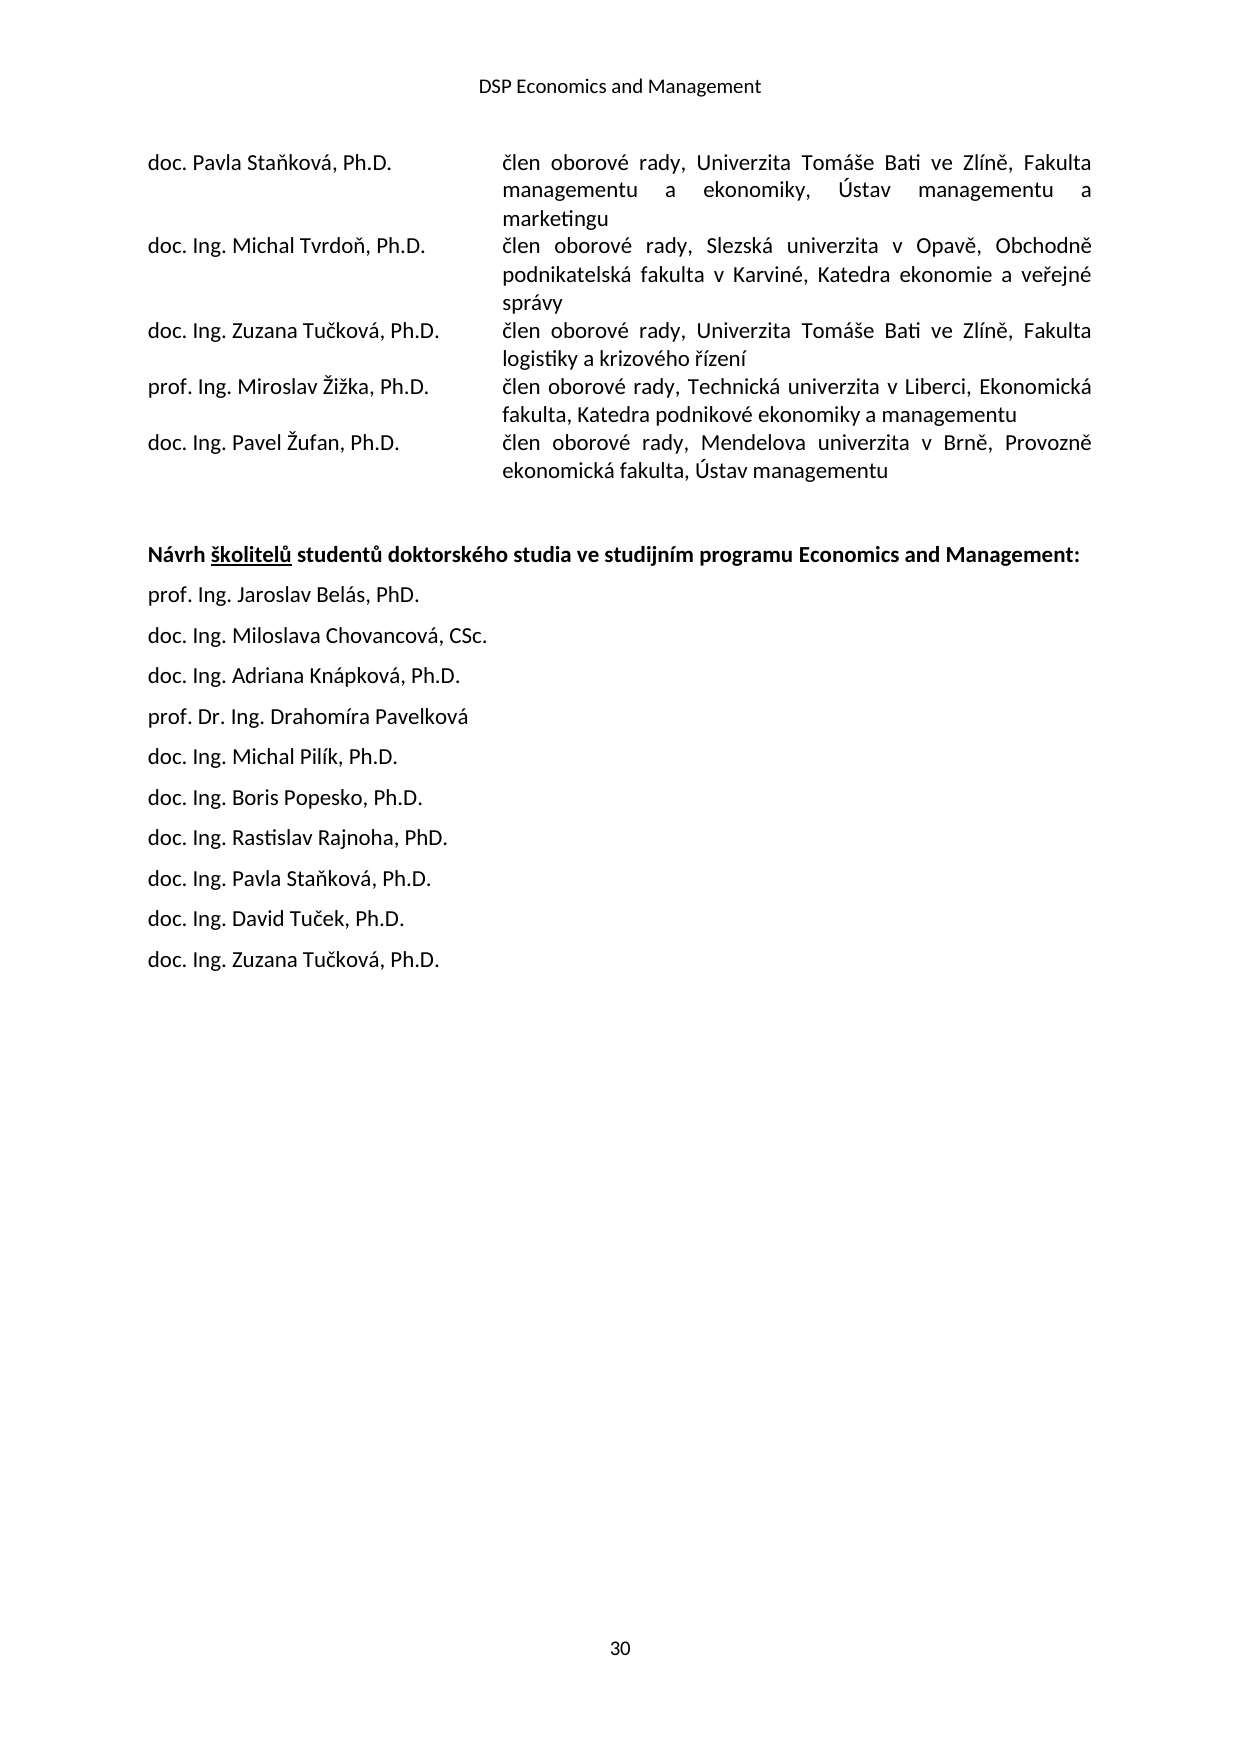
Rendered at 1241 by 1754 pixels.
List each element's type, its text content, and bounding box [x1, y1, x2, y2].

text doc. Ing. Michal Tvrdoň, Ph.D. člen oborové rady, Slezská univerzita v Opavě, Obchodně podnikatelská fakulta v Karviné, Katedra ekonomie a veřejné správy [148, 232, 1093, 316]
text doc. Ing. Pavel Žufan, Ph.D. člen oborové rady, Mendelova univerzita v Brně, Provozně ekonomická fakulta, Ústav managementu [148, 428, 1093, 484]
text doc. Ing. Boris Popesko, Ph.D. [148, 783, 1093, 811]
text doc. Ing. Zuzana Tučková, Ph.D. člen oborové rady, Univerzita Tomáše Bati ve Zlíně, Fakulta logistiky a krizového řízení [148, 316, 1093, 372]
text doc. Ing. Michal Pilík, Ph.D. [148, 742, 1093, 771]
text prof. Ing. Miroslav Žižka, Ph.D. člen oborové rady, Technická univerzita v Liberci, Ekonomická fakulta, Katedra podnikové ekonomiky a managementu [148, 372, 1093, 428]
text doc. Ing. David Tuček, Ph.D. [148, 904, 1093, 933]
text doc. Pavla Staňková, Ph.D. člen oborové rady, Univerzita Tomáše Bati ve Zlíně, Fakulta managementu a ekonomiky, Ústav managementu a marketingu [148, 148, 1093, 232]
text doc. Ing. Rastislav Rajnoha, PhD. [148, 823, 1093, 852]
text prof. Ing. Jaroslav Belás, PhD. [148, 580, 1093, 608]
text prof. Dr. Ing. Drahomíra Pavelková [148, 702, 1093, 730]
text doc. Ing. Miloslava Chovancová, CSc. [148, 621, 1093, 649]
text doc. Ing. Adriana Knápková, Ph.D. [148, 661, 1093, 689]
text doc. Ing. Pavla Staňková, Ph.D. [148, 864, 1093, 892]
text doc. Ing. Zuzana Tučková, Ph.D. [148, 945, 1093, 973]
text Návrh školitelů studentů doktorského studia ve studijním programu Economics and Management: [148, 540, 1093, 568]
